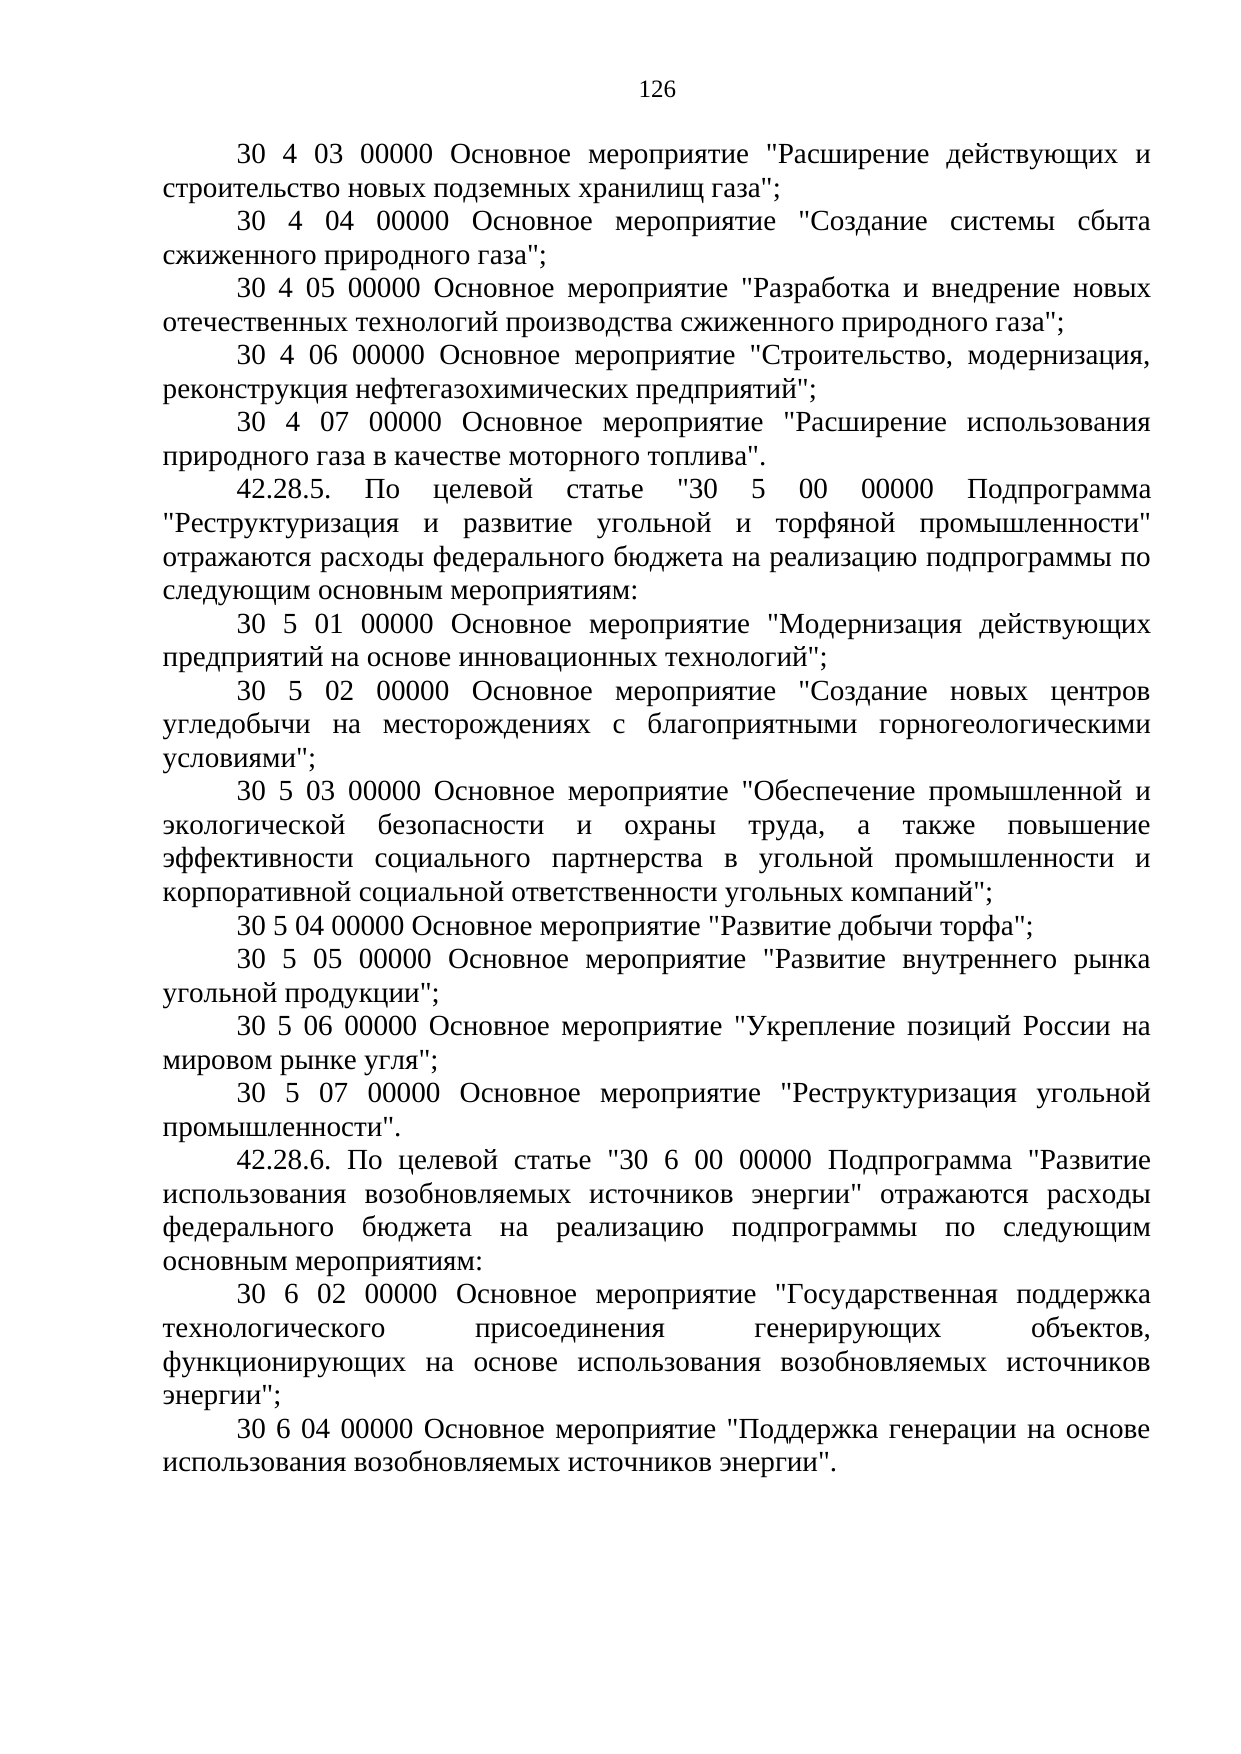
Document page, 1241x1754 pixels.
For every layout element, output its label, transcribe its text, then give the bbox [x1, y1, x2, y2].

text 30 5 05 00000 Основное мероприятие "Развитие внутреннего рынка угольной продукции"; [162, 941, 1152, 1008]
text 30 4 03 00000 Основное мероприятие "Расширение действующих и строительство новых подземных хранилищ газа"; [162, 136, 1152, 203]
text 30 5 04 00000 Основное мероприятие "Развитие добычи торфа"; [162, 908, 1152, 941]
text 30 6 02 00000 Основное мероприятие "Государственная поддержка технологического присоединения генерирующих объектов, функционирующих на основе использования возобновляемых источников энергии"; [162, 1277, 1152, 1411]
text 30 4 06 00000 Основное мероприятие "Строительство, модернизация, реконструкция нефтегазохимических предприятий"; [162, 337, 1152, 404]
text 30 4 04 00000 Основное мероприятие "Создание системы сбыта сжиженного природного газа"; [162, 203, 1152, 270]
text 30 5 07 00000 Основное мероприятие "Реструктуризация угольной промышленности". [162, 1075, 1152, 1142]
text 30 4 05 00000 Основное мероприятие "Разработка и внедрение новых отечественных технологий производства сжиженного природного газа"; [162, 270, 1152, 337]
text 30 6 04 00000 Основное мероприятие "Поддержка генерации на основе использования возобновляемых источников энергии". [162, 1411, 1152, 1478]
text 30 4 07 00000 Основное мероприятие "Расширение использования природного газа в качестве моторного топлива". [162, 404, 1152, 472]
text 30 5 01 00000 Основное мероприятие "Модернизация действующих предприятий на основе инновационных технологий"; [162, 606, 1152, 673]
text 30 5 03 00000 Основное мероприятие "Обеспечение промышленной и экологической безопасности и охраны труда, а также повышение эффективности социального партнерства в угольной промышленности и корпоративной социальной ответственности угольных компаний"; [162, 773, 1152, 908]
text 42.28.5. По целевой статье "30 5 00 00000 Подпрограмма "Реструктуризация и развитие угольной и торфяной промышленности" отражаются расходы федерального бюджета на реализацию подпрограммы по следующим основным мероприятиям: [162, 472, 1152, 606]
text 30 5 06 00000 Основное мероприятие "Укрепление позиций России на мировом рынке угля"; [162, 1008, 1152, 1075]
text 42.28.6. По целевой статье "30 6 00 00000 Подпрограмма "Развитие использования возобновляемых источников энергии" отражаются расходы федерального бюджета на реализацию подпрограммы по следующим основным мероприятиям: [162, 1142, 1152, 1277]
text 30 5 02 00000 Основное мероприятие "Создание новых центров угледобычи на месторождениях с благоприятными горногеологическими условиями"; [162, 673, 1152, 773]
